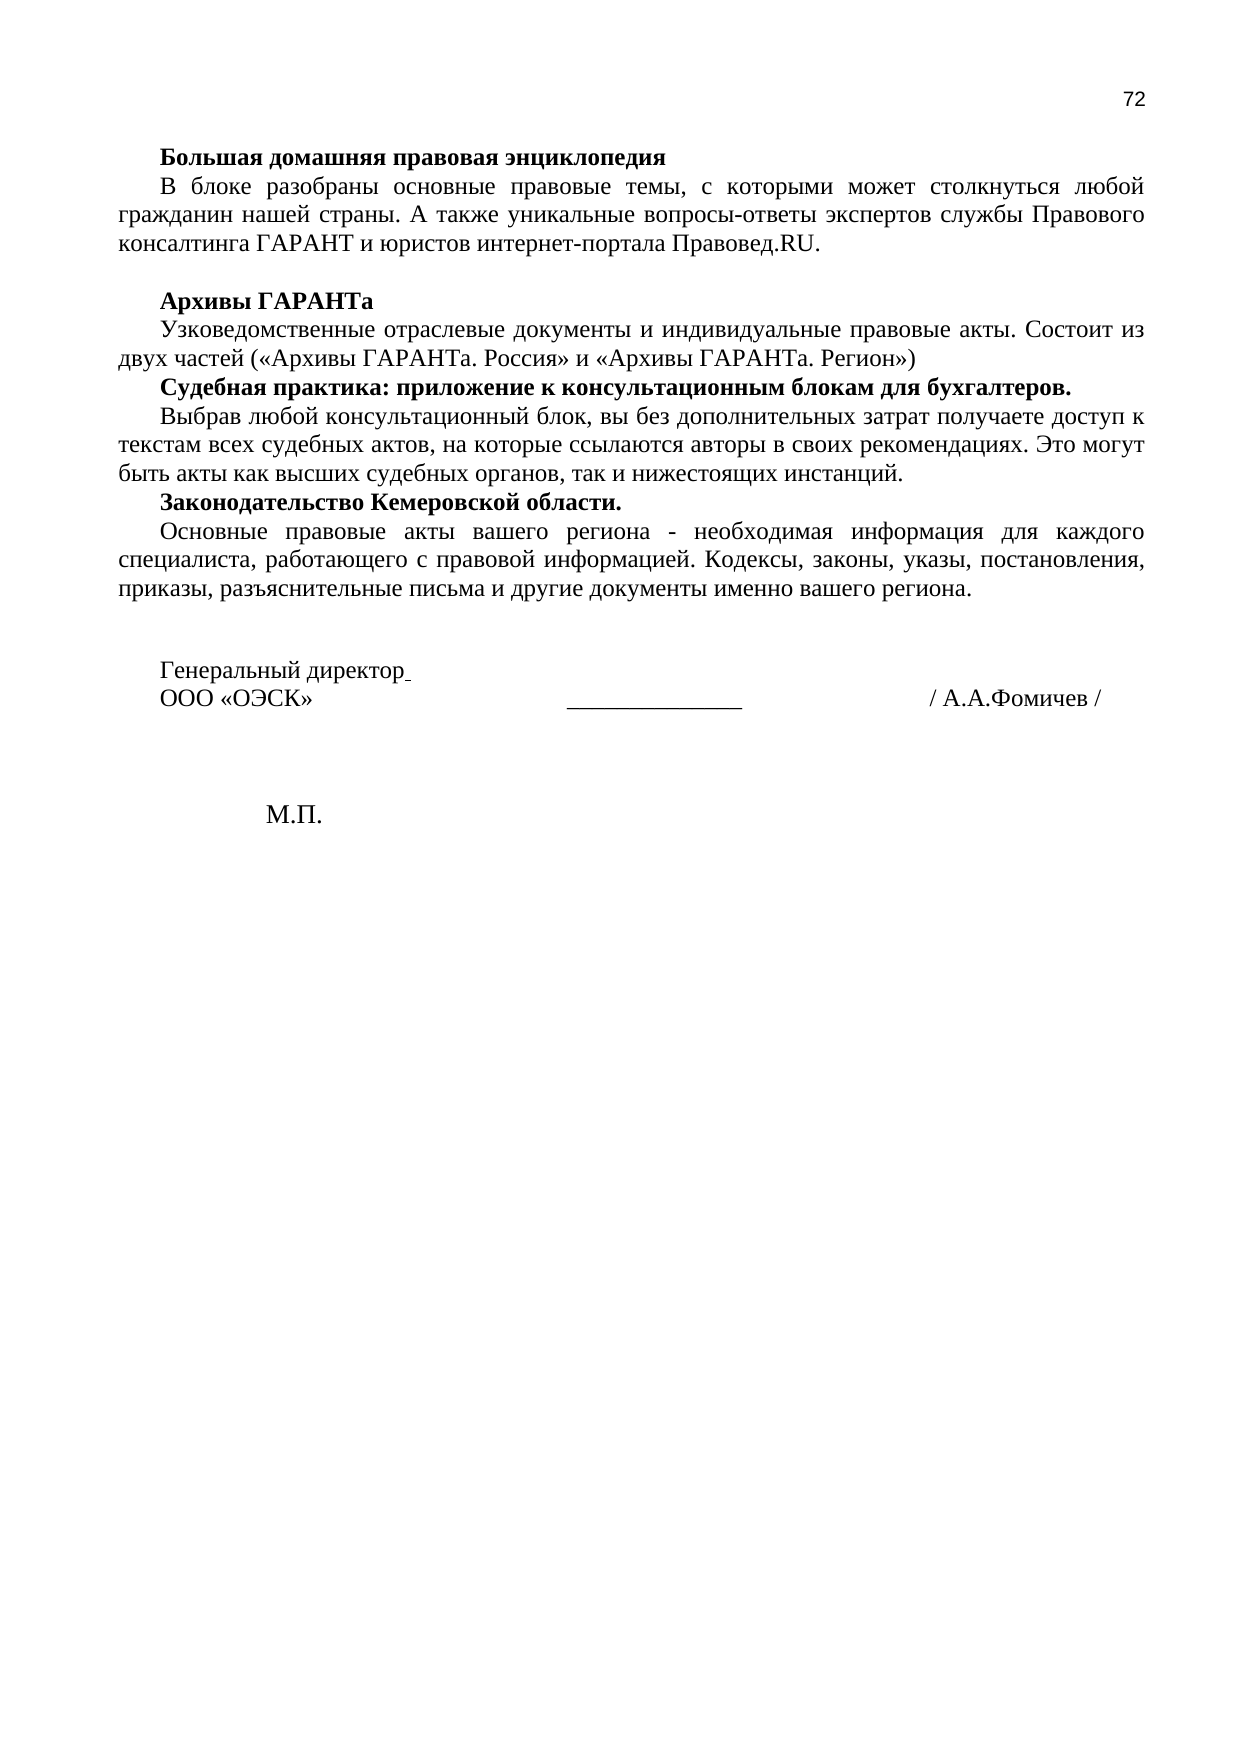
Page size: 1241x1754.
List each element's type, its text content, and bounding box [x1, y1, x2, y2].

text Выбрав любой консультационный блок, вы без дополнительных затрат получаете доступ к текстам всех судебных актов, на которые ссылаются авторы в своих рекомендациях. Это могут быть акты как высших судебных органов, так и нижестоящих инстанций. [118, 401, 1146, 487]
text Судебная практика: приложение к консультационным блокам для бухгалтеров. [118, 372, 1146, 401]
text ООО «ОЭСК» ______________ / А.А.Фомичев / [118, 683, 1146, 712]
text Архивы ГАРАНТа [118, 286, 1146, 314]
text Генеральный директор [118, 655, 1146, 683]
text Основные правовые акты вашего региона - необходимая информация для каждого специалиста, работающего с правовой информацией. Кодексы, законы, указы, постановления, приказы, разъяснительные письма и другие документы именно вашего региона. [118, 516, 1146, 602]
text В блоке разобраны основные правовые темы, с которыми может столкнуться любой гражданин нашей страны. А также уникальные вопросы-ответы экспертов службы Правового консалтинга ГАРАНТ и юристов интернет-портала Правовед.RU. [118, 171, 1146, 257]
text Большая домашняя правовая энциклопедия [118, 142, 1146, 171]
text Законодательство Кемеровской области. [118, 487, 1146, 516]
text Узковедомственные отраслевые документы и индивидуальные правовые акты. Состоит из двух частей («Архивы ГАРАНТа. Россия» и «Архивы ГАРАНТа. Регион») [118, 314, 1146, 372]
text М.П. [192, 798, 1146, 830]
